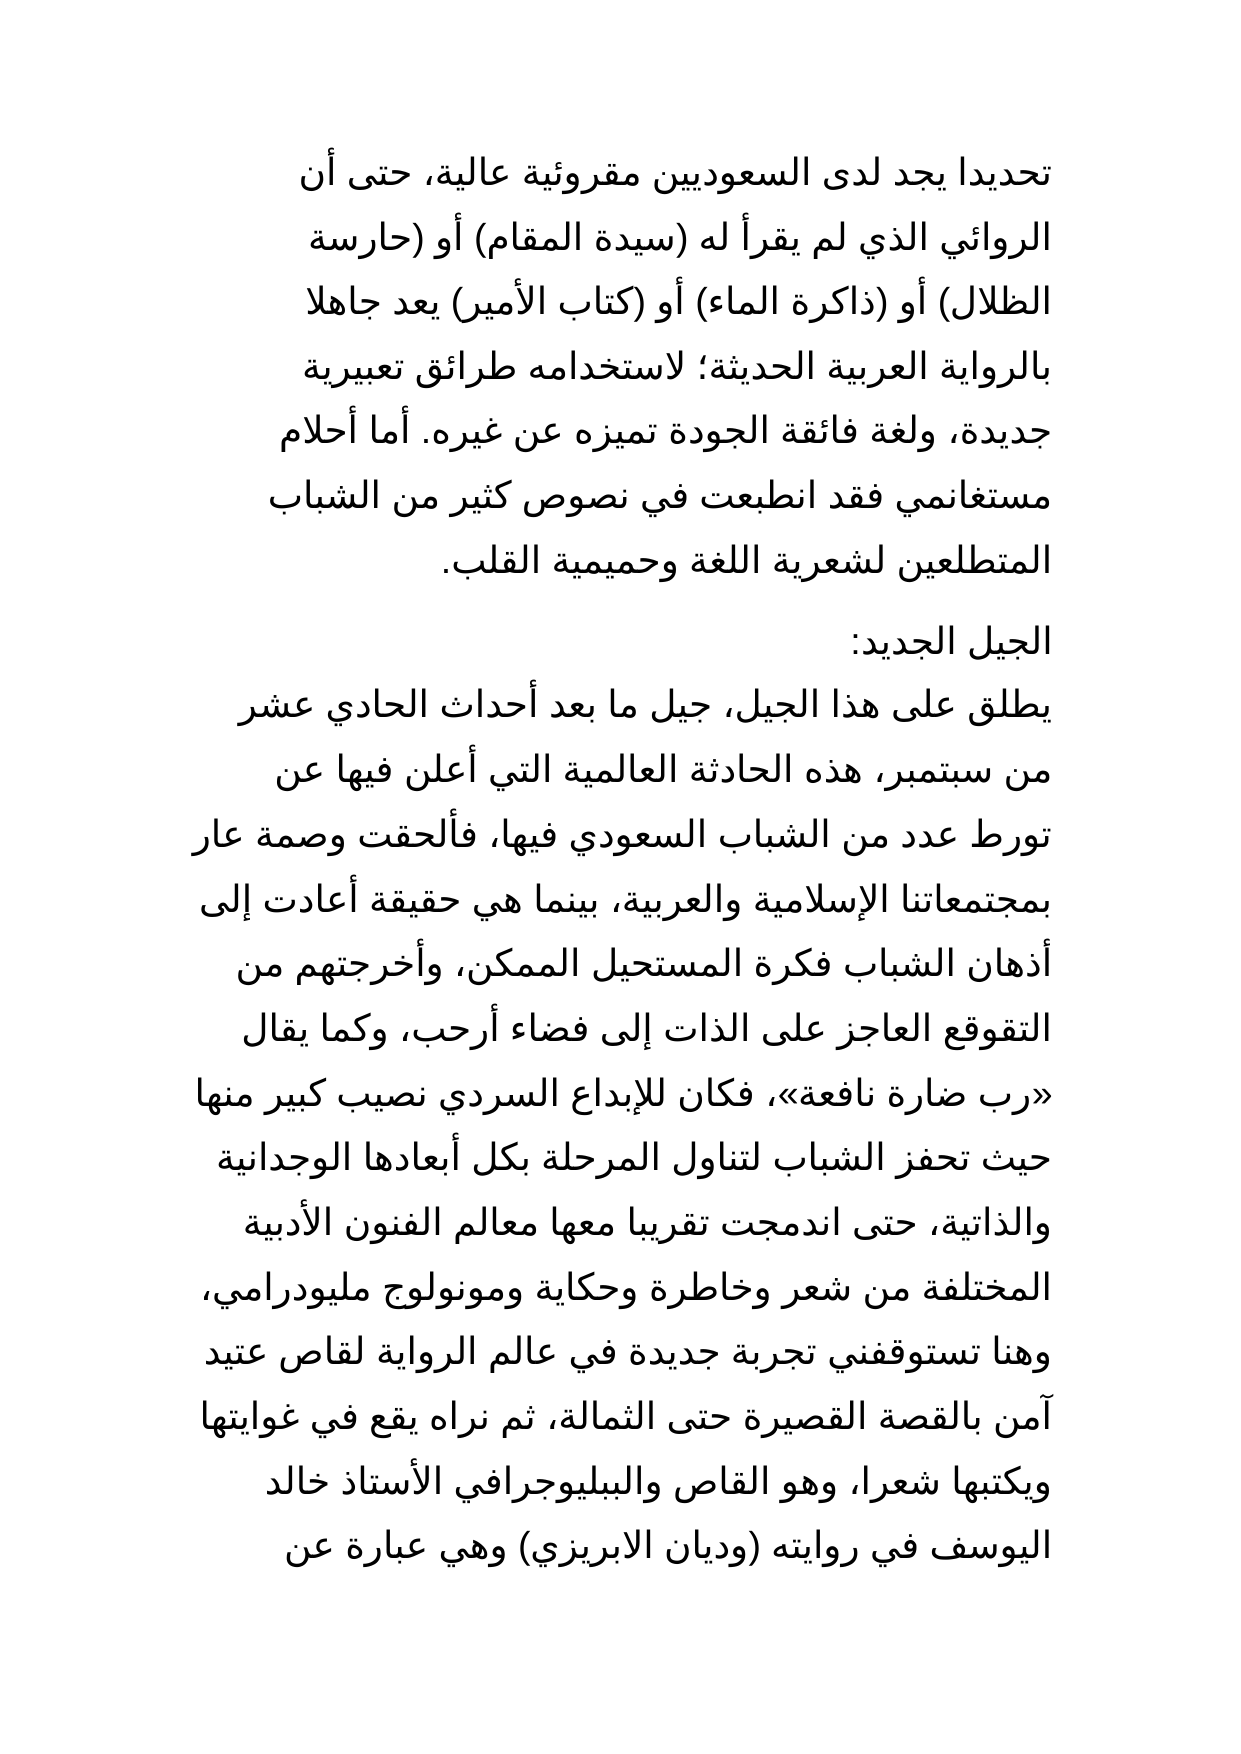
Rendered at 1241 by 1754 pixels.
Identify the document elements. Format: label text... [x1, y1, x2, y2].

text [187, 683, 1053, 1567]
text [187, 150, 1053, 581]
text الجيل الجديد: [187, 619, 1053, 663]
